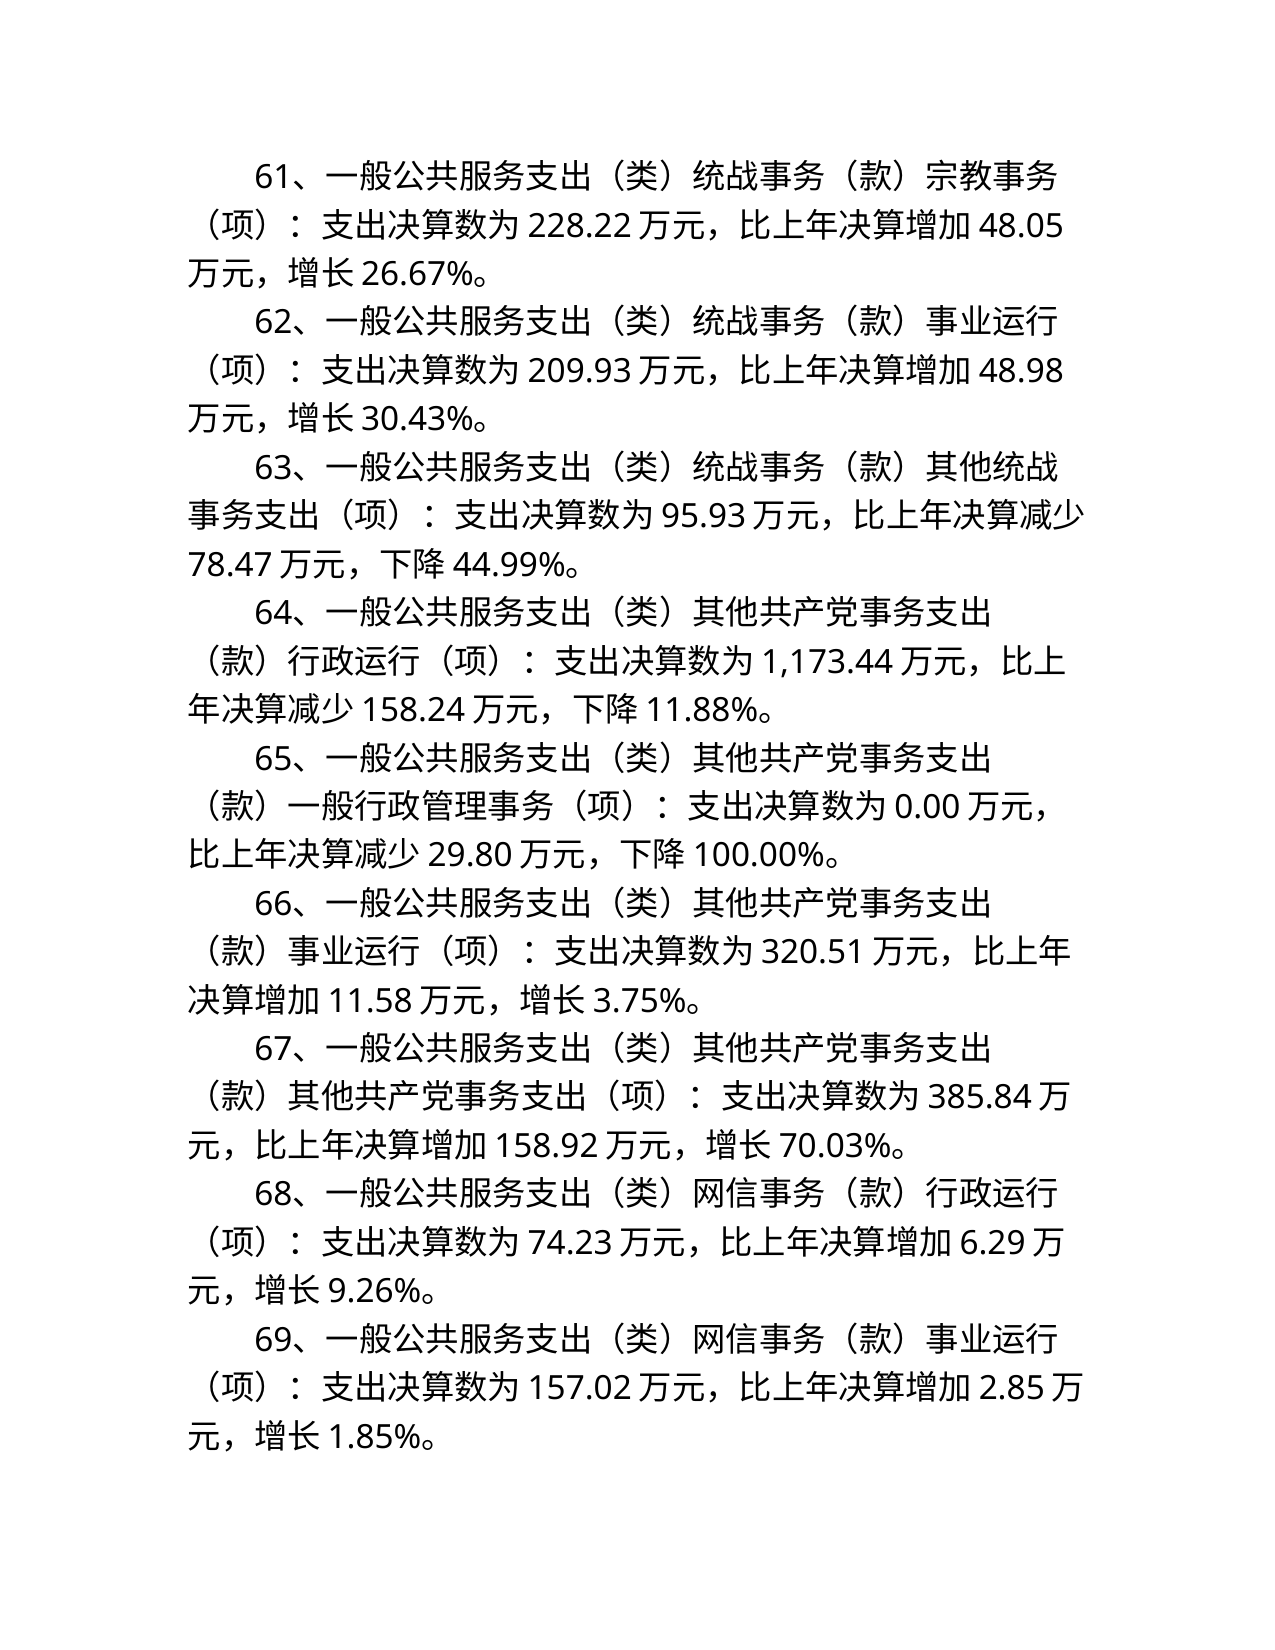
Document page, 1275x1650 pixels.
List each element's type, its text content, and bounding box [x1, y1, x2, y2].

text 69、一般公共服务支出（类）网信事务（款）事业运行（项）：支出决算数为157.02万元，比上年决算增加2.85万元，增长1.85%。 [187, 1312, 1087, 1458]
text 61、一般公共服务支出（类）统战事务（款）宗教事务（项）：支出决算数为228.22万元，比上年决算增加48.05万元，增长26.67%。 [187, 150, 1087, 295]
text 62、一般公共服务支出（类）统战事务（款）事业运行（项）：支出决算数为209.93万元，比上年决算增加48.98万元，增长30.43%。 [187, 295, 1087, 441]
text 66、一般公共服务支出（类）其他共产党事务支出（款）事业运行（项）：支出决算数为320.51万元，比上年决算增加11.58万元，增长3.75%。 [187, 877, 1087, 1022]
text 68、一般公共服务支出（类）网信事务（款）行政运行（项）：支出决算数为74.23万元，比上年决算增加6.29万元，增长9.26%。 [187, 1167, 1087, 1312]
text 67、一般公共服务支出（类）其他共产党事务支出（款）其他共产党事务支出（项）：支出决算数为385.84万元，比上年决算增加158.92万元，增长70.03%。 [187, 1022, 1087, 1167]
text 64、一般公共服务支出（类）其他共产党事务支出（款）行政运行（项）：支出决算数为1,173.44万元，比上年决算减少158.24万元，下降11.88%。 [187, 586, 1087, 731]
text 65、一般公共服务支出（类）其他共产党事务支出（款）一般行政管理事务（项）：支出决算数为0.00万元，比上年决算减少29.80万元，下降100.00%。 [187, 731, 1087, 877]
text 63、一般公共服务支出（类）统战事务（款）其他统战事务支出（项）：支出决算数为95.93万元，比上年决算减少78.47万元，下降44.99%。 [187, 441, 1087, 586]
